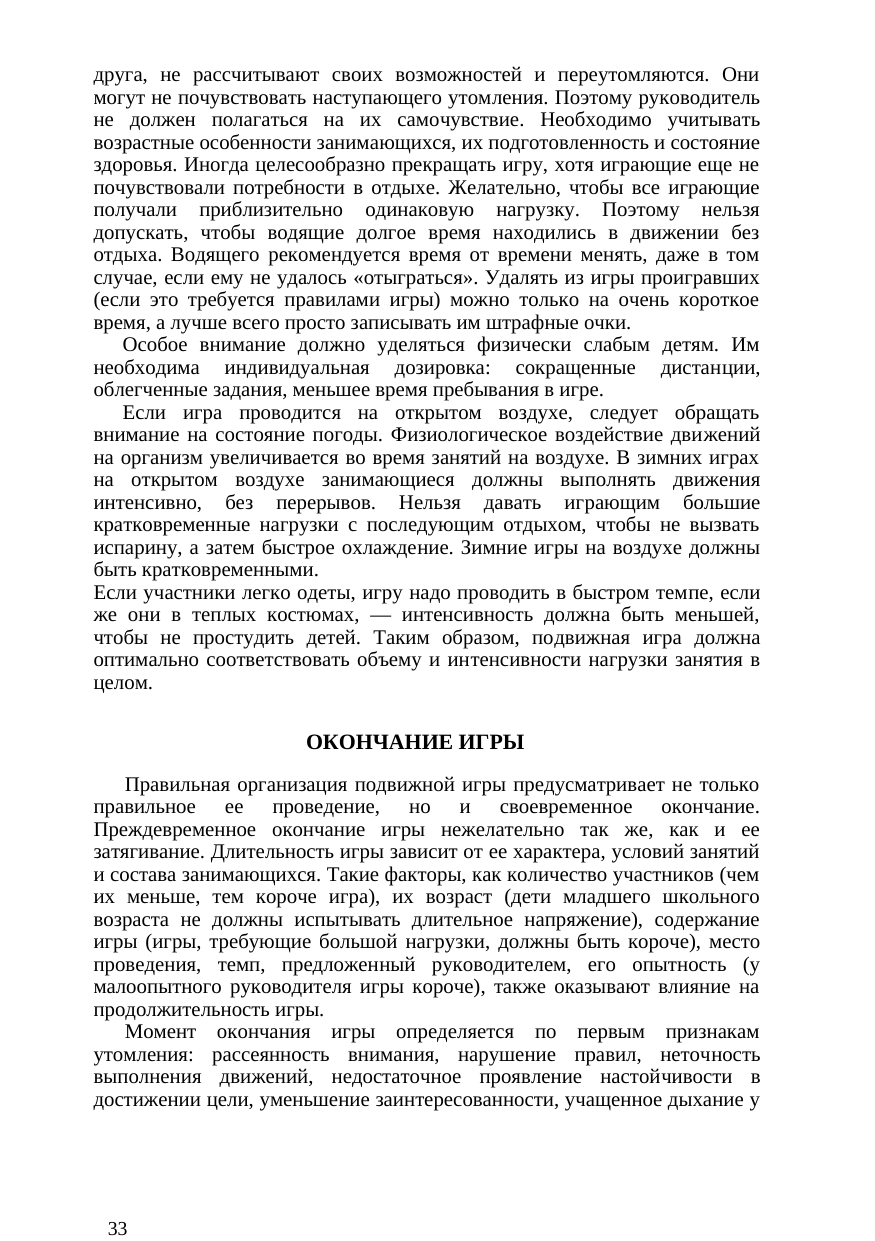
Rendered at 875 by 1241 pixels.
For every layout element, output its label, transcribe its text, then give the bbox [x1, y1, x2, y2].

text Правильная организация подвижной игры предусматривает не только правильное ее проведение, но и своевременное окончание. Преждевременное окончание игры нежелательно так же, как и ее затягивание. Длительность игры зависит от ее характера, условий занятий и состава занимающихся. Такие факторы, как количество участников (чем их меньше, тем короче игра), их возраст (дети младшего школьного возраста не должны испытывать длительное напряжение), содержание игры (игры, требующие большой нагрузки, должны быть короче), место проведения, темп, предложенный руководителем, его опытность (у малоопытного руководителя игры короче), также оказывают влияние на продолжительность игры. [93, 773, 760, 1021]
text Особое внимание должно уделяться физически слабым детям. Им необходима индивидуальная дозировка: сокращенные дистанции, облегченные задания, меньшее время пребывания в игре. [93, 334, 760, 401]
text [93, 64, 760, 334]
text Если игра проводится на открытом воздухе, следует обращать внимание на состояние погоды. Физиологическое воздействие движений на организм увеличивается во время занятий на воздухе. В зимних играх на открытом воздухе занимающиеся должны выполнять движения интенсивно, без перерывов. Нельзя давать играющим большие кратковременные нагрузки с последующим отдыхом, чтобы не вызвать испарину, а затем быстрое охлаждение. Зимние игры на воздухе должны быть кратковременными. [93, 401, 760, 581]
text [93, 1021, 760, 1111]
text ОКОНЧАНИЕ ИГРЫ [306, 732, 762, 754]
text Если участники легко одеты, игру надо проводить в быстром темпе, если же они в теплых костюмах, — интенсивность должна быть меньшей, чтобы не простудить детей. Таким образом, подвижная игра должна оптимально соответствовать объему и интенсивности нагрузки занятия в целом. [93, 581, 760, 694]
